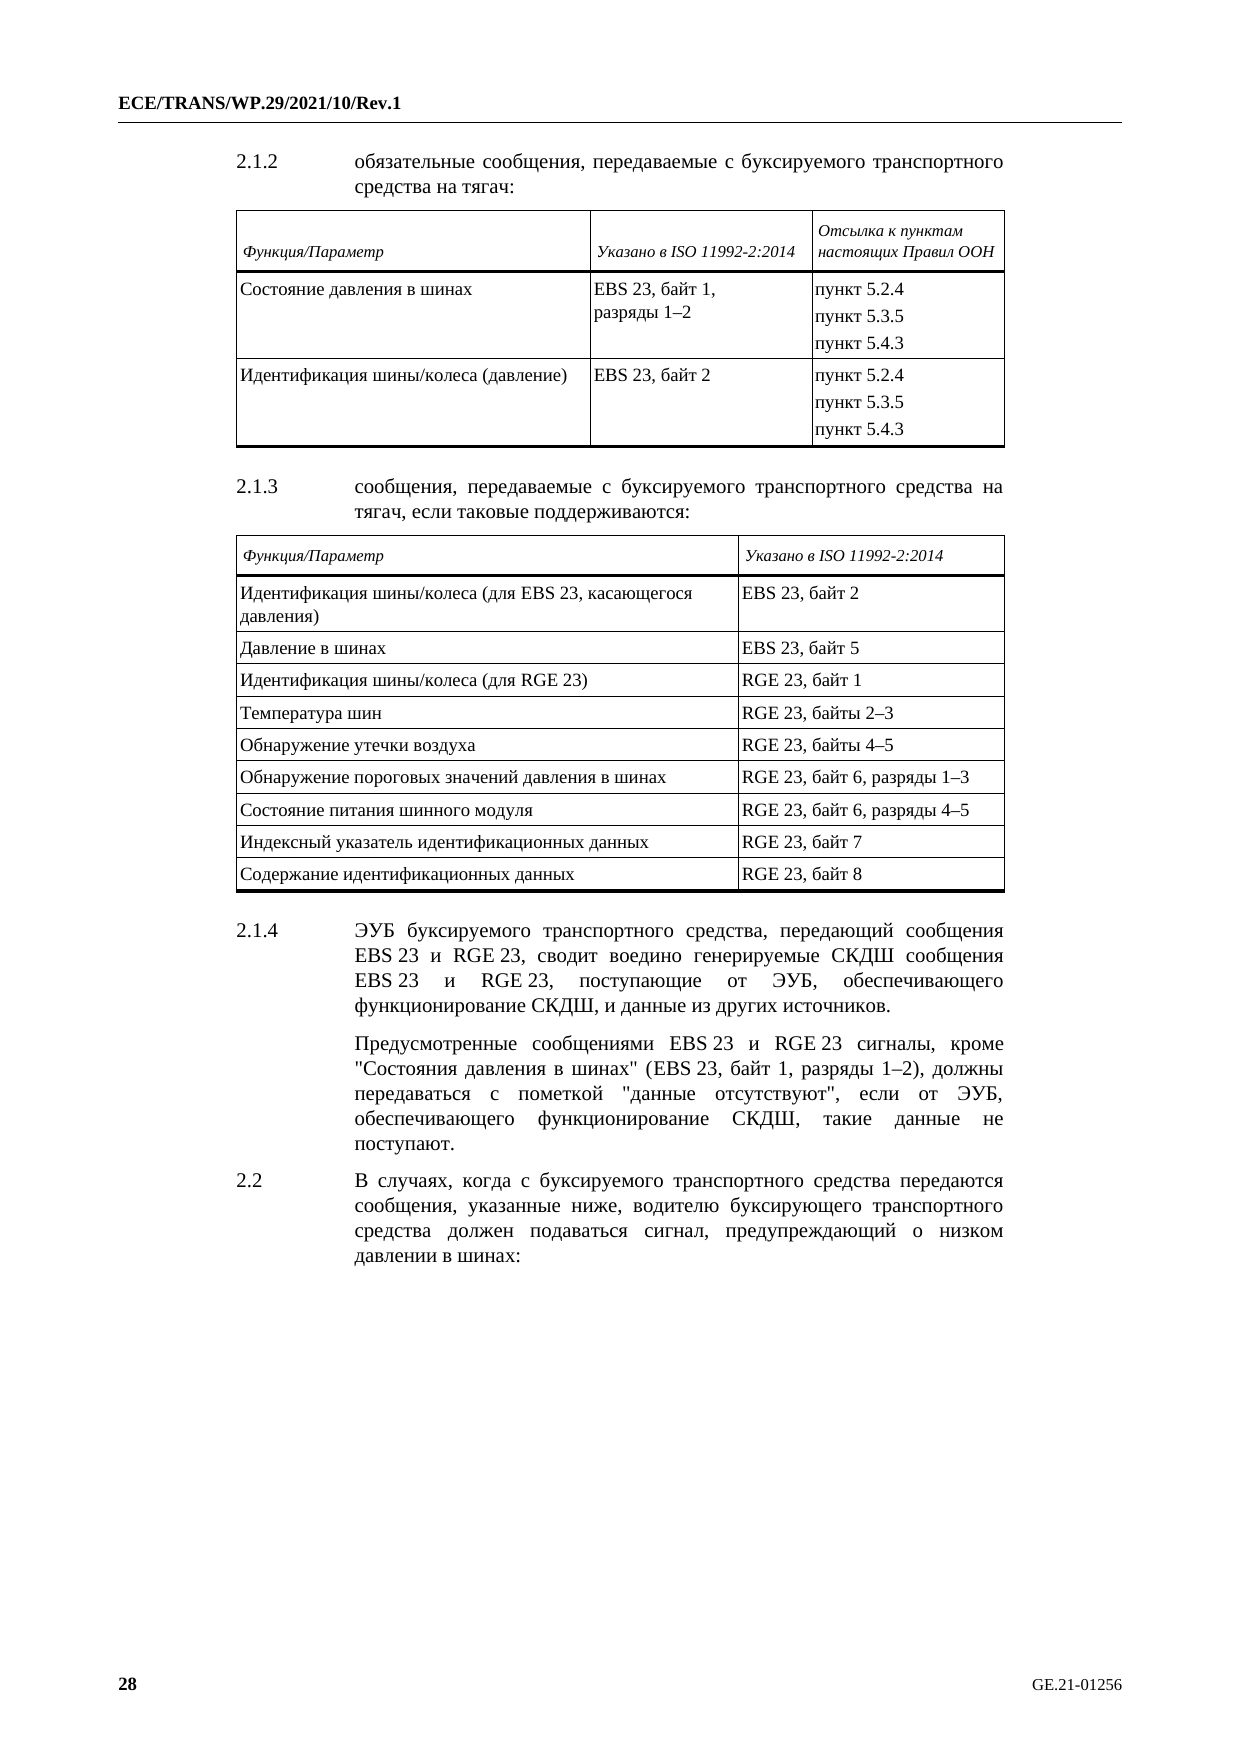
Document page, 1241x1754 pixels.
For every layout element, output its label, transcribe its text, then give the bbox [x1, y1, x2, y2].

table_cell пункт 5.2.4 пункт 5.3.5 пункт 5.4.3 [813, 359, 1004, 444]
table_cell Давление в шинах [237, 632, 738, 663]
table_cell RGE 23, байт 1 [739, 664, 1004, 696]
table_cell RGE 23, байт 6, разряды 1–3 [739, 761, 1004, 792]
table_cell Температура шин [237, 697, 738, 728]
table_cell Состояние питания шинного модуля [237, 794, 738, 825]
table_cell Идентификация шины/колеса (для RGE 23) [237, 664, 738, 696]
table_header Отсылка к пунктам настоящих Правил ООН [813, 211, 1004, 269]
table_header Функция/Параметр [237, 211, 590, 269]
text 2.1.2 обязательные сообщения, передаваемые с буксируемого транспортного средства на тягач: [236, 148, 1004, 198]
table_cell Содержание идентификационных данных [237, 858, 738, 889]
table_cell RGE 23, байты 4–5 [739, 729, 1004, 760]
table_cell RGE 23, байты 2–3 [739, 697, 1004, 728]
table_cell Идентификация шины/колеса (для EBS 23, касающегося давления) [237, 577, 738, 631]
table_header Функция/Параметр [237, 536, 738, 574]
table_header Указано в ISO 11992-2:2014 [739, 536, 1004, 574]
table_cell Состояние давления в шинах [237, 273, 590, 358]
table_cell Обнаружение пороговых значений давления в шинах [237, 761, 738, 792]
table_cell Индексный указатель идентификационных данных [237, 826, 738, 857]
table_cell EBS 23, байт 5 [739, 632, 1004, 663]
text Предусмотренные сообщениями EBS 23 и RGE 23 сигналы, кроме "Состояния давления в шинах" (EBS 23, байт 1, разряды 1–2), должны передаваться с пометкой "данные отсутствуют", если от ЭУБ, обеспечивающего функционирование СКДШ, такие данные не поступают. [236, 1030, 1004, 1155]
table_header Указано в ISO 11992-2:2014 [591, 211, 812, 269]
text 2.1.3 сообщения, передаваемые с буксируемого транспортного средства на тягач, если таковые поддерживаются: [236, 473, 1004, 523]
table_cell RGE 23, байт 8 [739, 858, 1004, 889]
table_cell EBS 23, байт 2 [591, 359, 812, 444]
table_cell EBS 23, байт 1, разряды 1–2 [591, 273, 812, 358]
table_cell RGE 23, байт 7 [739, 826, 1004, 857]
table_cell Идентификация шины/колеса (давление) [237, 359, 590, 444]
table_cell пункт 5.2.4 пункт 5.3.5 пункт 5.4.3 [813, 273, 1004, 358]
table_cell Обнаружение утечки воздуха [237, 729, 738, 760]
text 2.2 В случаях, когда с буксируемого транспортного средства передаются сообщения, указанные ниже, водителю буксирующего транспортного средства должен подаваться сигнал, предупреждающий о низком давлении в шинах: [236, 1167, 1004, 1267]
table_cell RGE 23, байт 6, разряды 4–5 [739, 794, 1004, 825]
text 2.1.4 ЭУБ буксируемого транспортного средства, передающий сообщения EBS 23 и RGE 23, сводит воедино генерируемые СКДШ сообщения EBS 23 и RGE 23, поступающие от ЭУБ, обеспечивающего функционирование СКДШ, и данные из других источников. [236, 917, 1004, 1017]
table_cell EBS 23, байт 2 [739, 577, 1004, 631]
